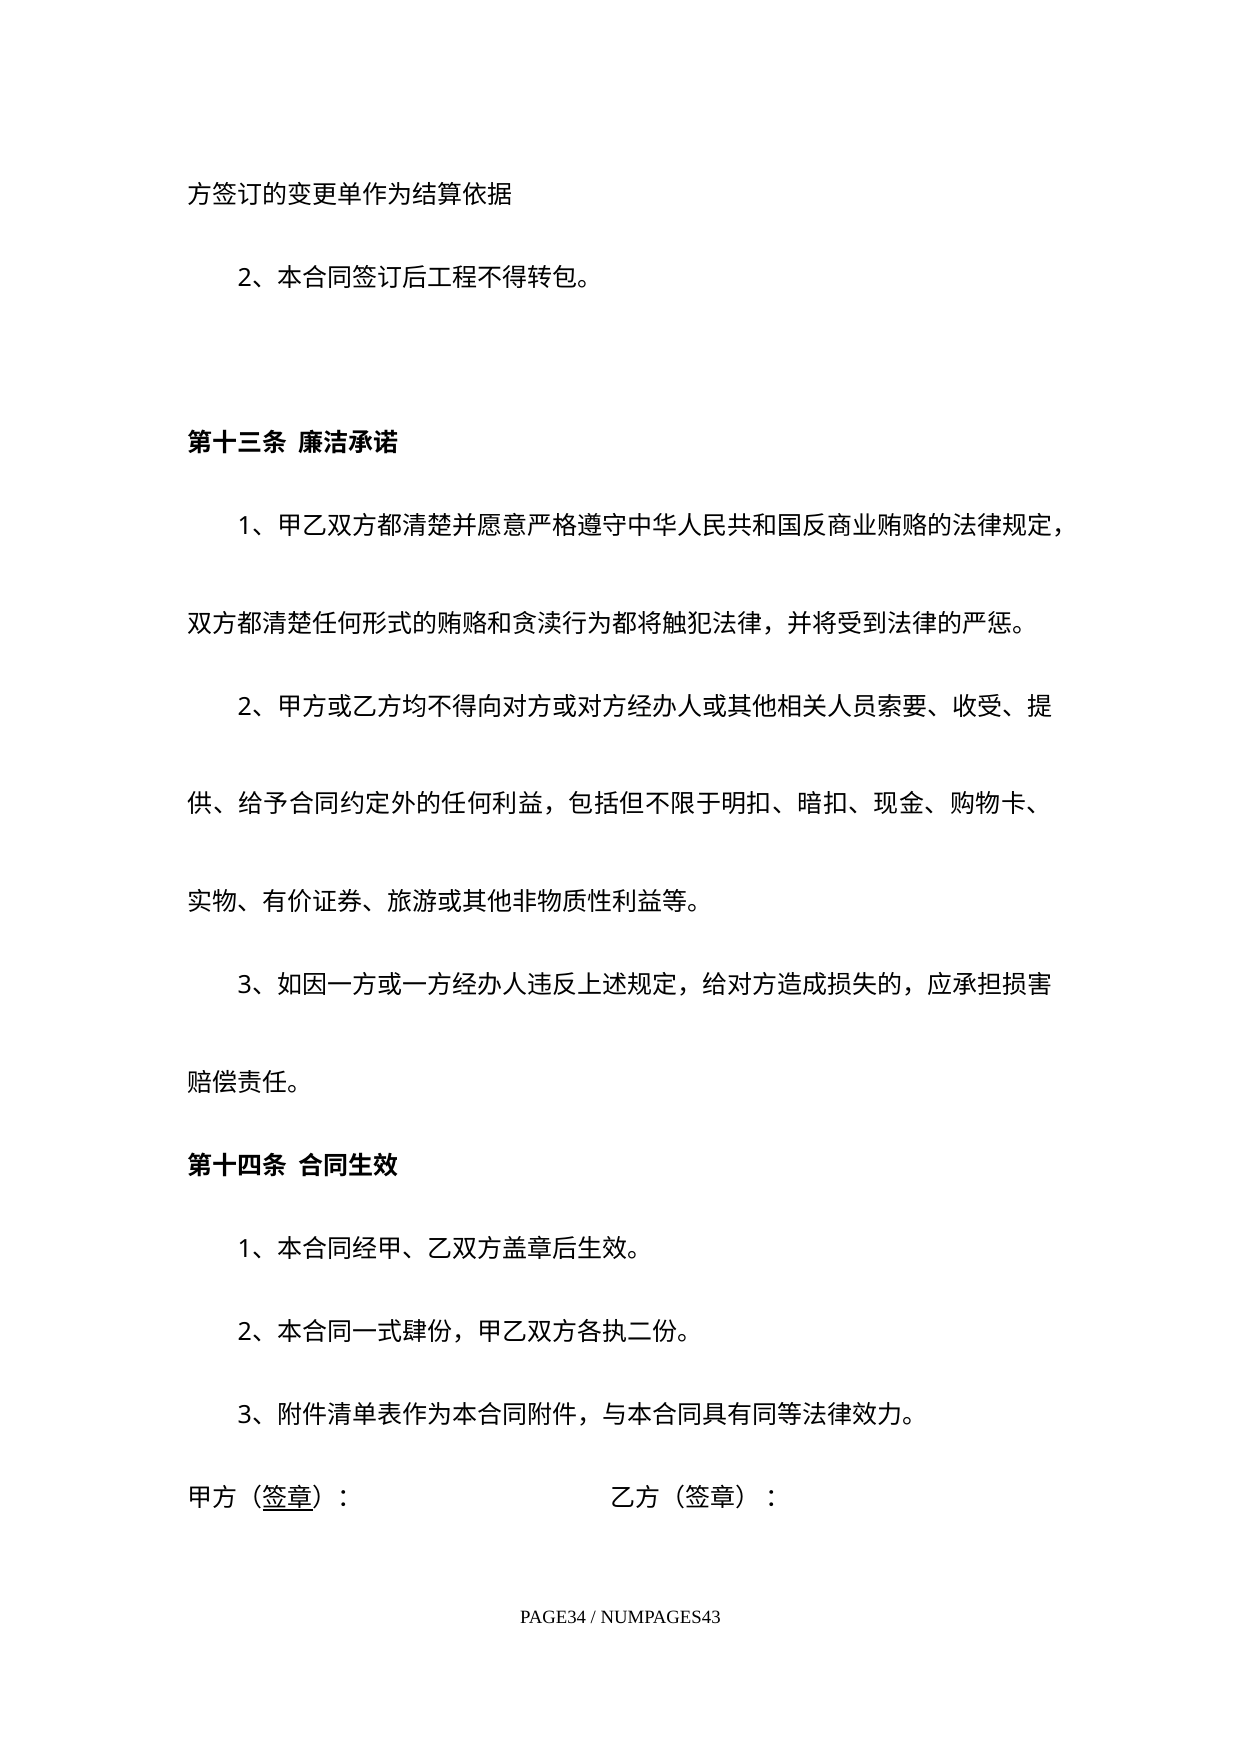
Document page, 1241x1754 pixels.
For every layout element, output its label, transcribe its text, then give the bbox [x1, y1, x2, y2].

text 3、附件清单表作为本合同附件，与本合同具有同等法律效力。 [187, 1380, 1053, 1445]
text 2、本合同一式肆份，甲乙双方各执二份。 [187, 1297, 1053, 1362]
text 甲方（签章）： 乙方（签章） ： [187, 1463, 1053, 1528]
text 1、本合同经甲、乙双方盖章后生效。 [187, 1214, 1053, 1279]
text 2、本合同签订后工程不得转包。 [187, 243, 1053, 308]
text 方签订的变更单作为结算依据 [187, 160, 1053, 225]
text 第十四条 合同生效 [187, 1131, 1053, 1196]
text 2、甲方或乙方均不得向对方或对方经办人或其他相关人员索要、收受、提供、给予合同约定外的任何利益，包括但不限于明扣、暗扣、现金、购物卡、实物、有价证券、旅游或其他非物质性利益等。 [187, 672, 1053, 932]
text 第十三条 廉洁承诺 [187, 408, 1053, 473]
text 1、甲乙双方都清楚并愿意严格遵守中华人民共和国反商业贿赂的法律规定，双方都清楚任何形式的贿赂和贪渎行为都将触犯法律，并将受到法律的严惩。 [187, 491, 1053, 654]
text 3、如因一方或一方经办人违反上述规定，给对方造成损失的，应承担损害赔偿责任。 [187, 950, 1053, 1113]
